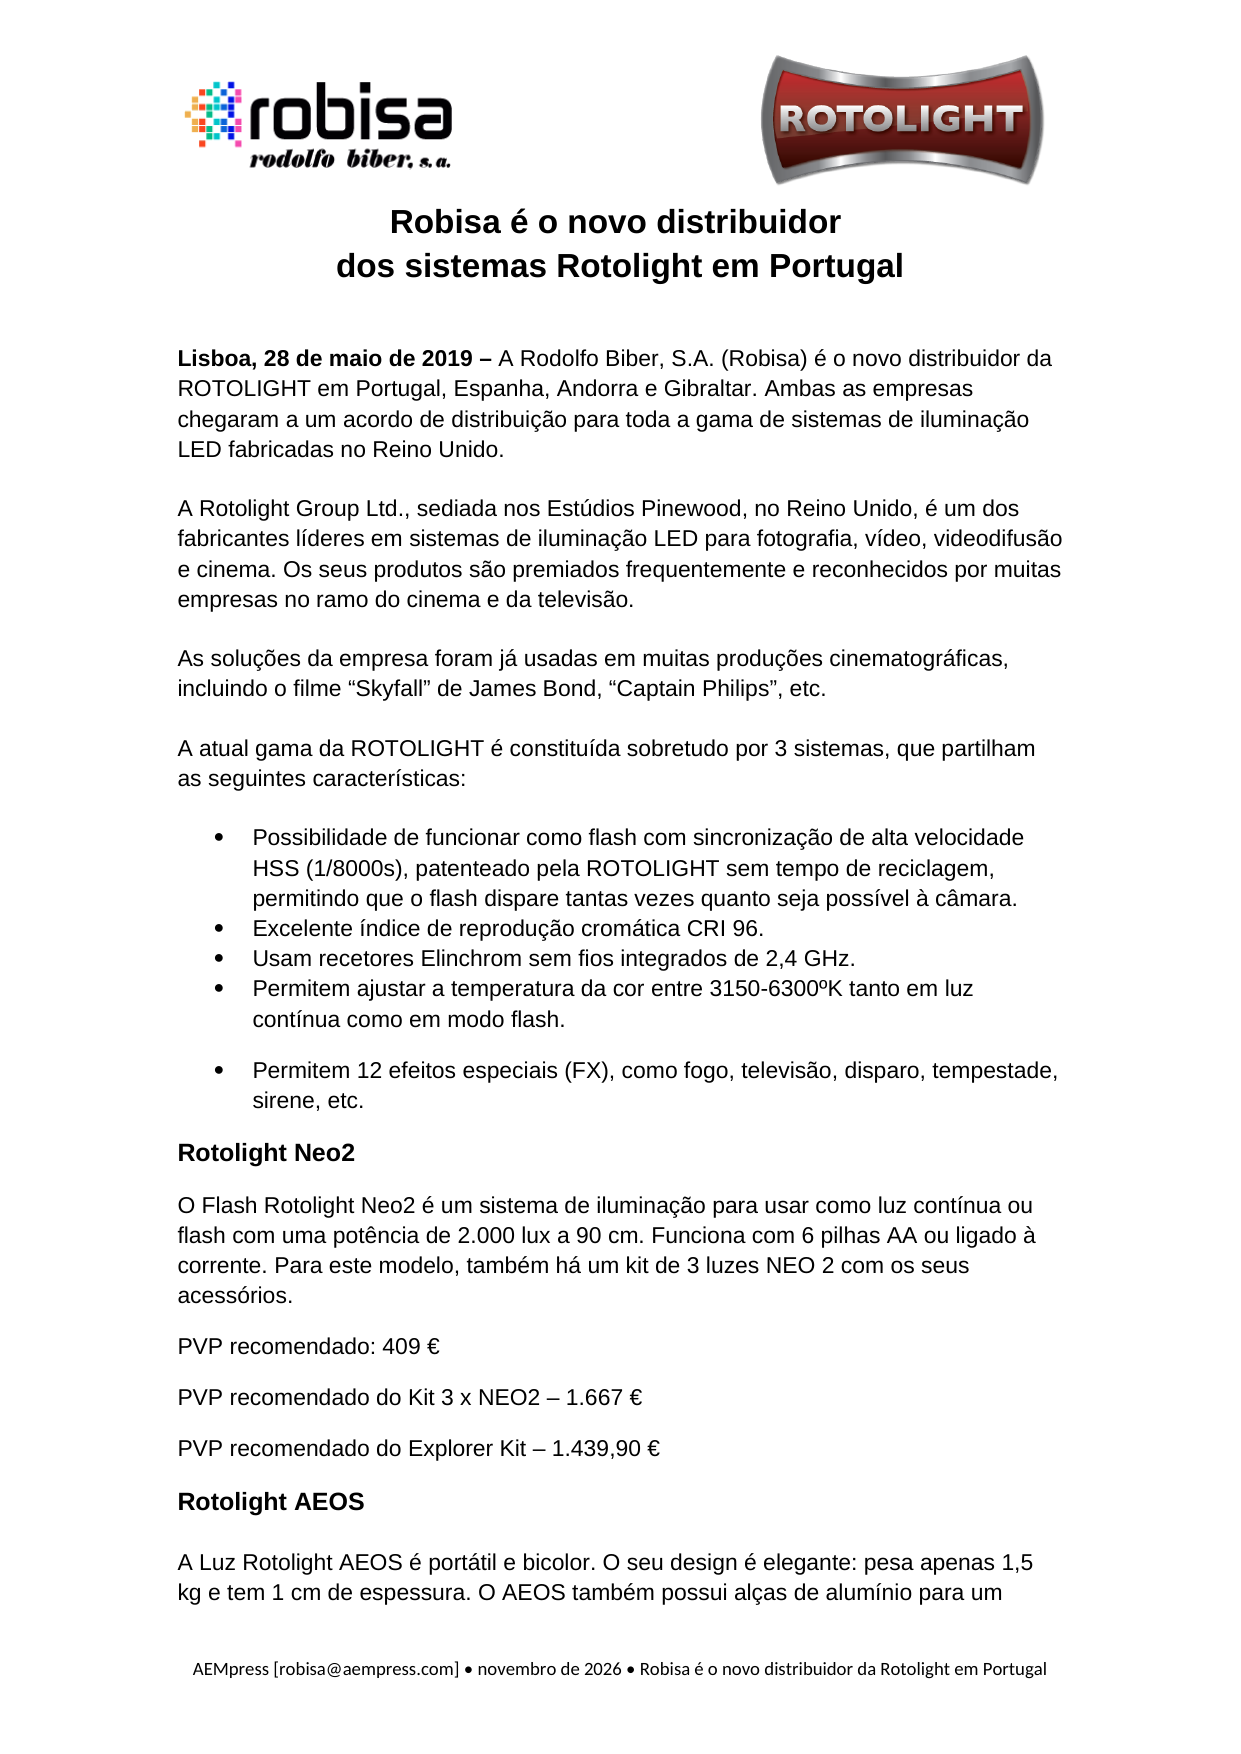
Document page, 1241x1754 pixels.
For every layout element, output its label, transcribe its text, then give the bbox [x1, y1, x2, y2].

text A atual gama da ROTOLIGHT é constituída sobretudo por 3 sistemas, que partilham as seguintes características: [177, 735, 1063, 791]
list Permitem ajustar a temperatura da cor entre 3150-6300ºK tanto em luz contínua como em modo flash. [215, 975, 1063, 1032]
picture [177, 73, 463, 175]
list Permitem 12 efeitos especiais (FX), como fogo, televisão, disparo, tempestade, sirene, etc. [215, 1057, 1063, 1113]
text PVP recomendado do Kit 3 x NEO2 – 1.667 € [177, 1384, 1063, 1411]
text A Rotolight Group Ltd., sediada nos Estúdios Pinewood, no Reino Unido, é um dos fabricantes líderes em sistemas de iluminação LED para fotografia, vídeo, videodifusão e cinema. Os seus produtos são premiados frequentemente e reconhecidos por muitas empresas no ramo do cinema e da televisão. [177, 495, 1063, 612]
list Usam recetores Elinchrom sem fios integrados de 2,4 GHz. [215, 945, 1063, 971]
picture [750, 48, 1057, 194]
text PVP recomendado: 409 € [177, 1333, 1063, 1360]
list Excelente índice de reprodução cromática CRI 96. [215, 915, 1063, 941]
text O Flash Rotolight Neo2 é um sistema de iluminação para usar como luz contínua ou flash com uma potência de 2.000 lux a 90 cm. Funciona com 6 pilhas AA ou ligado à corrente. Para este modelo, também há um kit de 3 luzes NEO 2 com os seus acessórios. [177, 1192, 1063, 1309]
text Robisa é o novo distribuidor dos sistemas Rotolight em Portugal [177, 202, 1063, 285]
text Rotolight Neo2 [177, 1138, 1063, 1167]
list Possibilidade de funcionar como flash com sincronização de alta velocidade HSS (1/8000s), patenteado pela ROTOLIGHT sem tempo de reciclagem, permitindo que o flash dispare tantas vezes quanto seja possível à câmara. [215, 824, 1063, 911]
text PVP recomendado do Explorer Kit – 1.439,90 € [177, 1435, 1063, 1462]
text Rotolight AEOS [177, 1486, 1063, 1515]
text Lisboa, 28 de maio de 2019 – A Rodolfo Biber, S.A. (Robisa) é o novo distribuidor da ROTOLIGHT em Portugal, Espanha, Andorra e Gibraltar. Ambas as empresas chegaram a um acordo de distribuição para toda a gama de sistemas de iluminação LED fabricadas no Reino Unido. [177, 320, 1063, 462]
text As soluções da empresa foram já usadas em muitas produções cinematográficas, incluindo o filme “Skyfall” de James Bond, “Captain Philips”, etc. [177, 645, 1063, 702]
